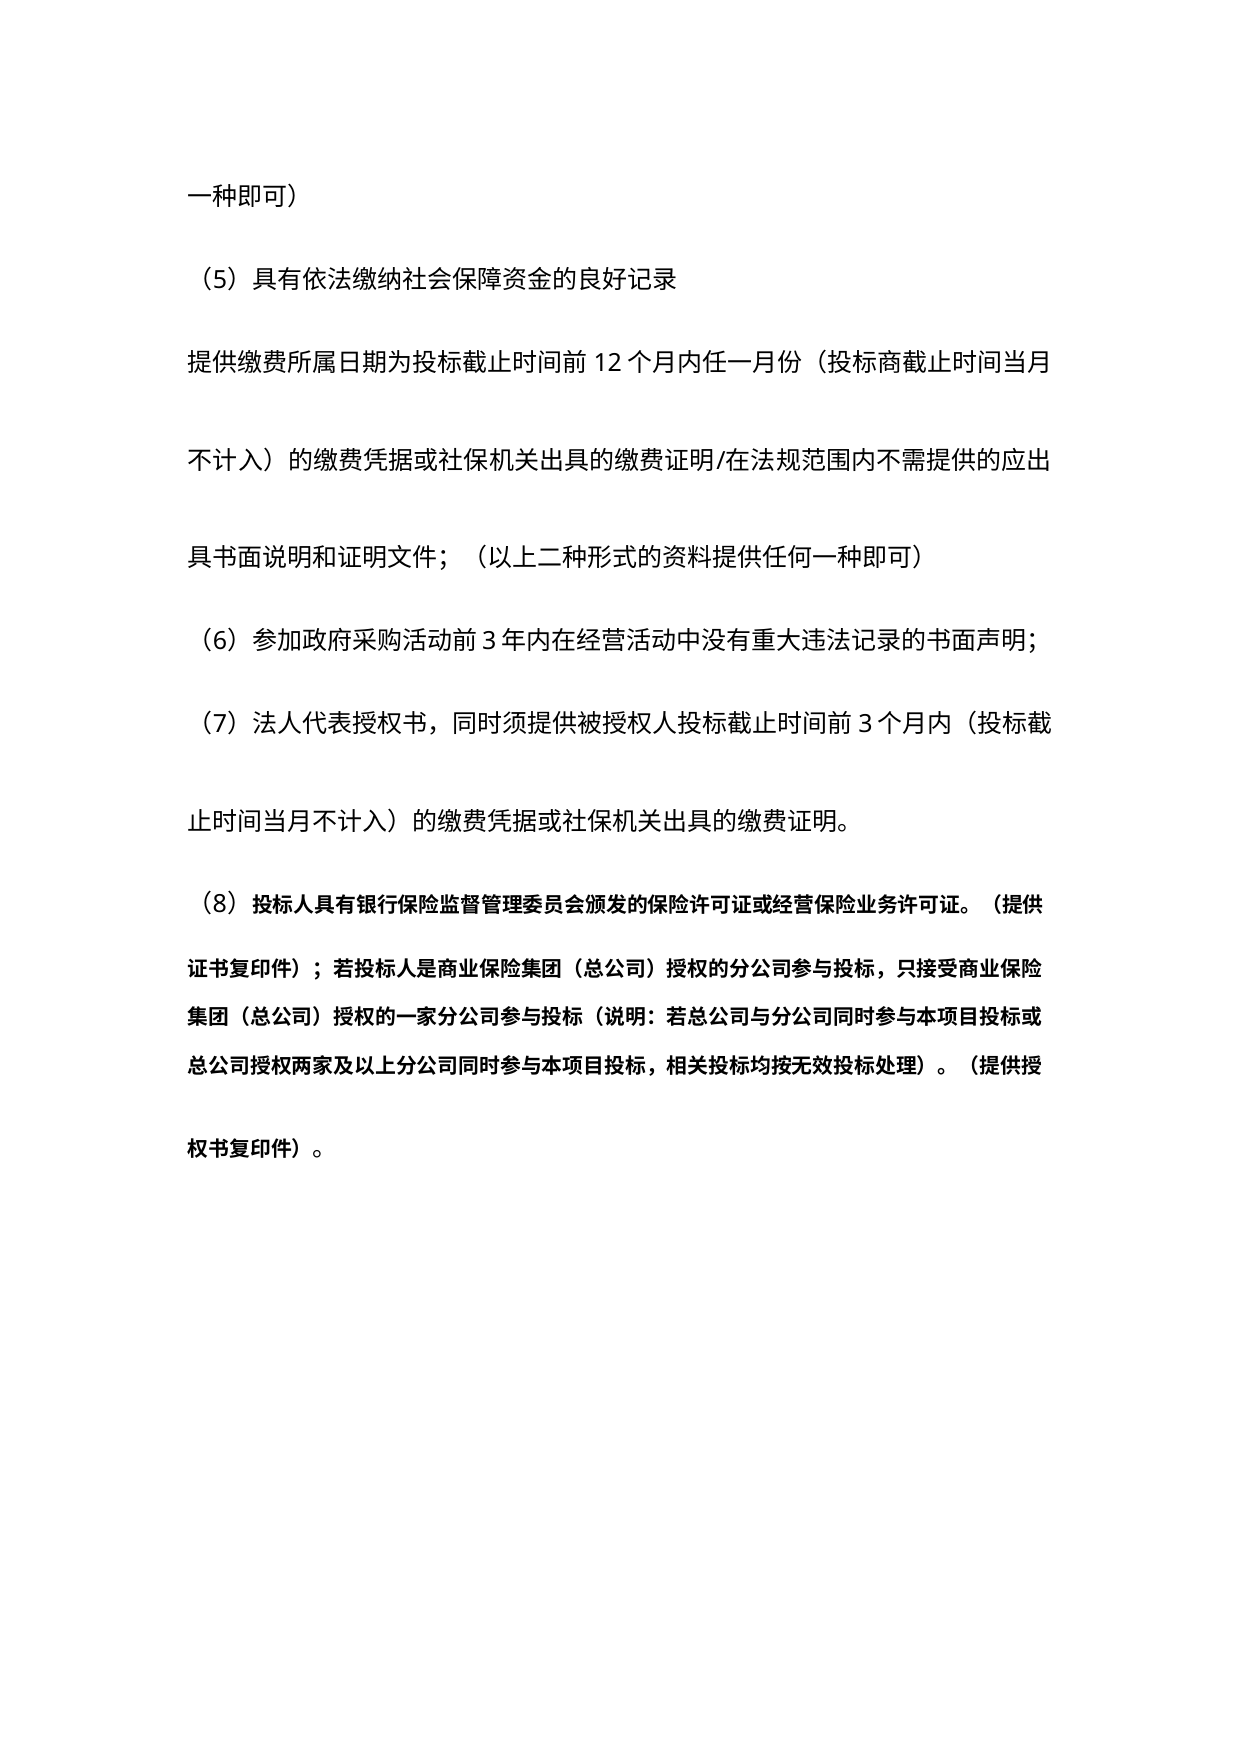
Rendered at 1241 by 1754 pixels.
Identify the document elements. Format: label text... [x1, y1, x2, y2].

text （5）具有依法缴纳社会保障资金的良好记录 [188, 245, 1053, 310]
text （7）法人代表授权书，同时须提供被授权人投标截止时间前3个月内（投标截止时间当月不计入）的缴费凭据或社保机关出具的缴费证明。 [188, 689, 1053, 852]
text （8）投标人具有银行保险监督管理委员会颁发的保险许可证或经营保险业务许可证。（提供证书复印件）；若投标人是商业保险集团（总公司）授权的分公司参与投标，只接受商业保险集团（总公司）授权的一家分公司参与投标（说明：若总公司与分公司同时参与本项目投标或总公司授权两家及以上分公司同时参与本项目投标，相关投标均按无效投标处理）。（提供授权书复印件）。 [187, 870, 1053, 1179]
text 提供缴费所属日期为投标截止时间前12个月内任一月份（投标商截止时间当月不计入）的缴费凭据或社保机关出具的缴费证明/在法规范围内不需提供的应出具书面说明和证明文件；（以上二种形式的资料提供任何一种即可） [188, 328, 1053, 588]
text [188, 162, 1053, 227]
text （6）参加政府采购活动前3年内在经营活动中没有重大违法记录的书面声明； [188, 606, 1053, 671]
